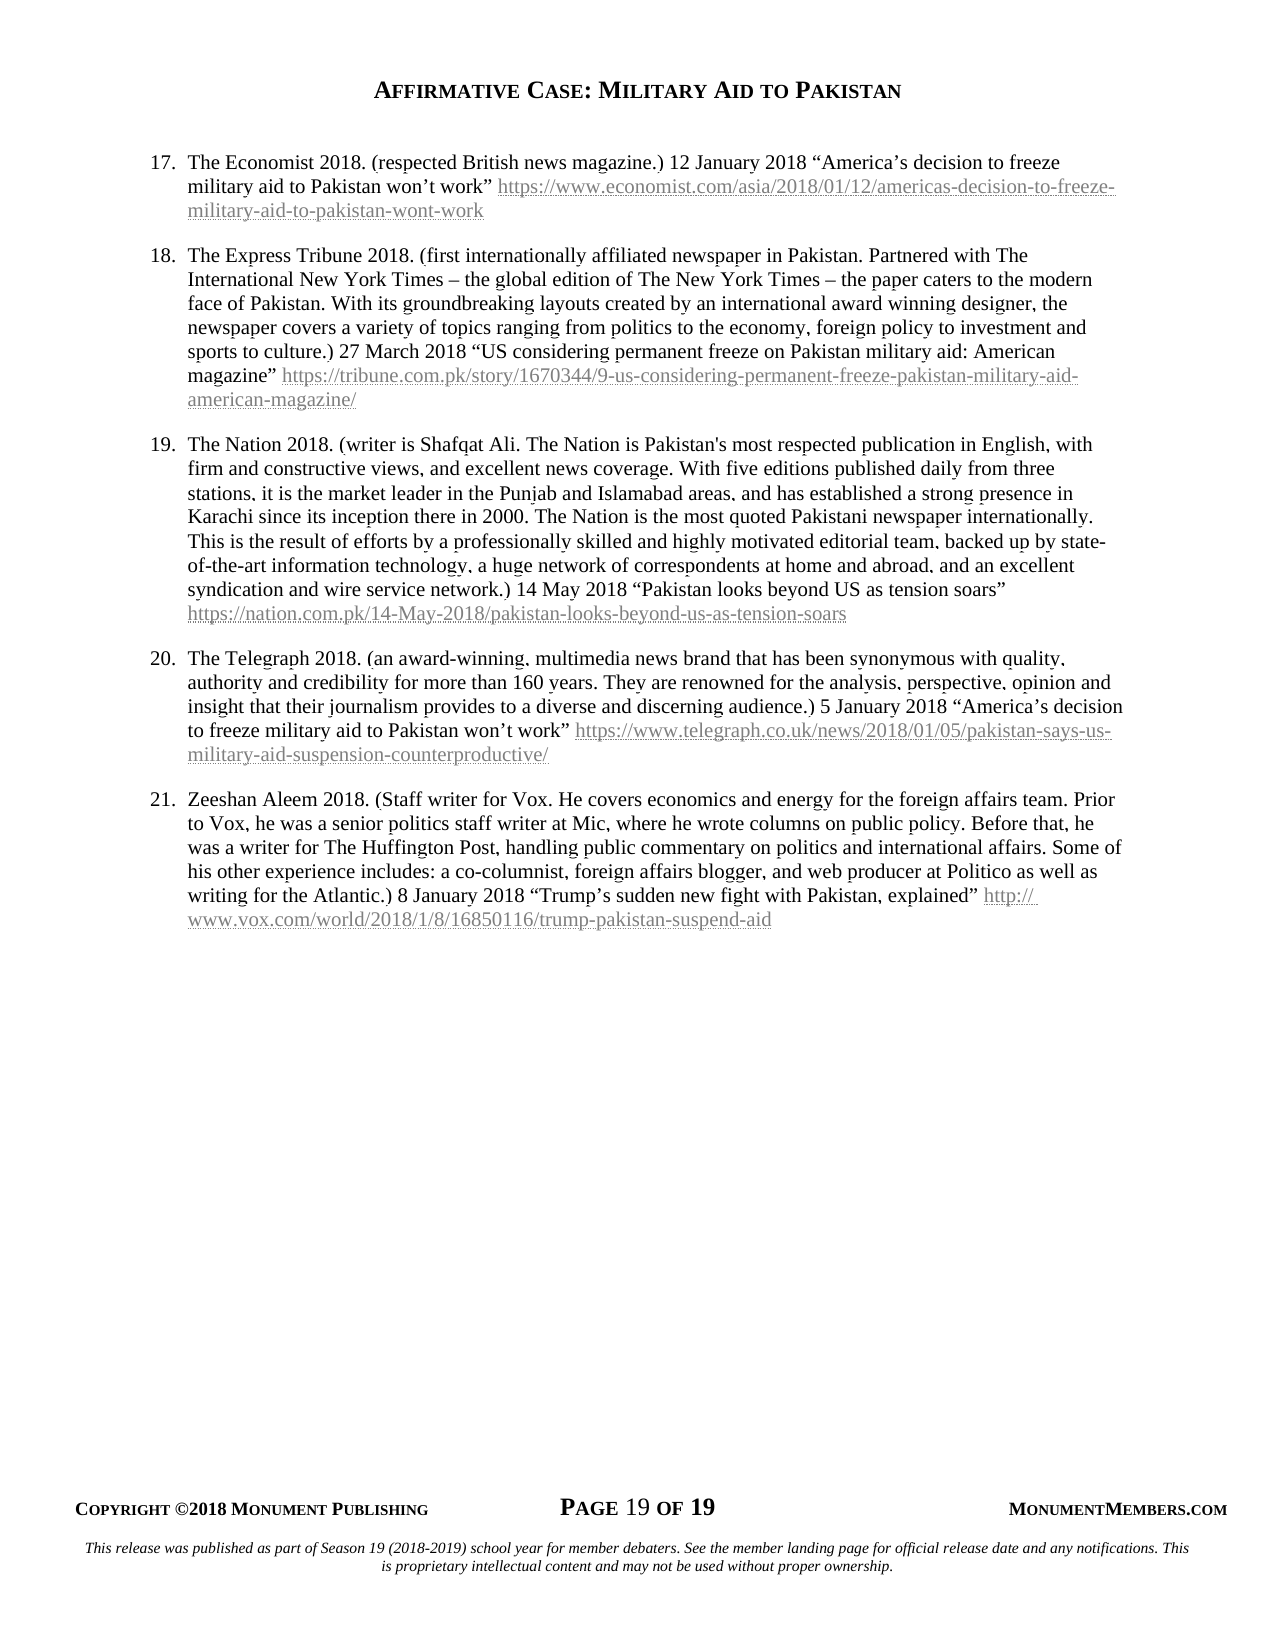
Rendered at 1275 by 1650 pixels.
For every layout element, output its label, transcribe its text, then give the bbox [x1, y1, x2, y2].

text The Economist 2018. (respected British news magazine.) 12 January 2018 “America’s decision to freeze military aid to Pakistan won’t work” https://www.economist.com/asia/2018/01/12/americas-decision-to-freeze-military-aid-to-pakistan-wont-work [150, 150, 1125, 222]
text The Express Tribune 2018. (first internationally affiliated newspaper in Pakistan. Partnered with The International New York Times – the global edition of The New York Times – the paper caters to the modern face of Pakistan. With its groundbreaking layouts created by an international award winning designer, the newspaper covers a variety of topics ranging from politics to the economy, foreign policy to investment and sports to culture.) 27 March 2018 “US considering permanent freeze on Pakistan military aid: American magazine” https://tribune.com.pk/story/1670344/9-us-considering-permanent-freeze-pakistan-military-aid-american-magazine/ [150, 243, 1125, 411]
text Zeeshan Aleem 2018. (Staff writer for Vox. He covers economics and energy for the foreign affairs team. Prior to Vox, he was a senior politics staff writer at Mic, where he wrote columns on public policy. Before that, he was a writer for The Huffington Post, handling public commentary on politics and international affairs. Some of his other experience includes: a co-columnist, foreign affairs blogger, and web producer at Politico as well as writing for the Atlantic.) 8 January 2018 “Trump’s sudden new fight with Pakistan, explained” http:// www.vox.com/world/2018/1/8/16850116/trump-pakistan-suspend-aid [150, 787, 1125, 931]
text The Telegraph 2018. (an award-winning, multimedia news brand that has been synonymous with quality, authority and credibility for more than 160 years. They are renowned for the analysis, perspective, opinion and insight that their journalism provides to a diverse and discerning audience.) 5 January 2018 “America’s decision to freeze military aid to Pakistan won’t work” https://www.telegraph.co.uk/news/2018/01/05/pakistan-says-us-military-aid-suspension-counterproductive/ [150, 646, 1125, 766]
text The Nation 2018. (writer is Shafqat Ali. The Nation is Pakistan's most respected publication in English, with firm and constructive views, and excellent news coverage. With five editions published daily from three stations, it is the market leader in the Punjab and Islamabad areas, and has established a strong presence in Karachi since its inception there in 2000. The Nation is the most quoted Pakistani newspaper internationally. This is the result of efforts by a professionally skilled and highly motivated editorial team, backed up by state-of-the-art information technology, a huge network of correspondents at home and abroad, and an excellent syndication and wire service network.) 14 May 2018 “Pakistan looks beyond US as tension soars” https://nation.com.pk/14-May-2018/pakistan-looks-beyond-us-as-tension-soars [150, 432, 1125, 625]
